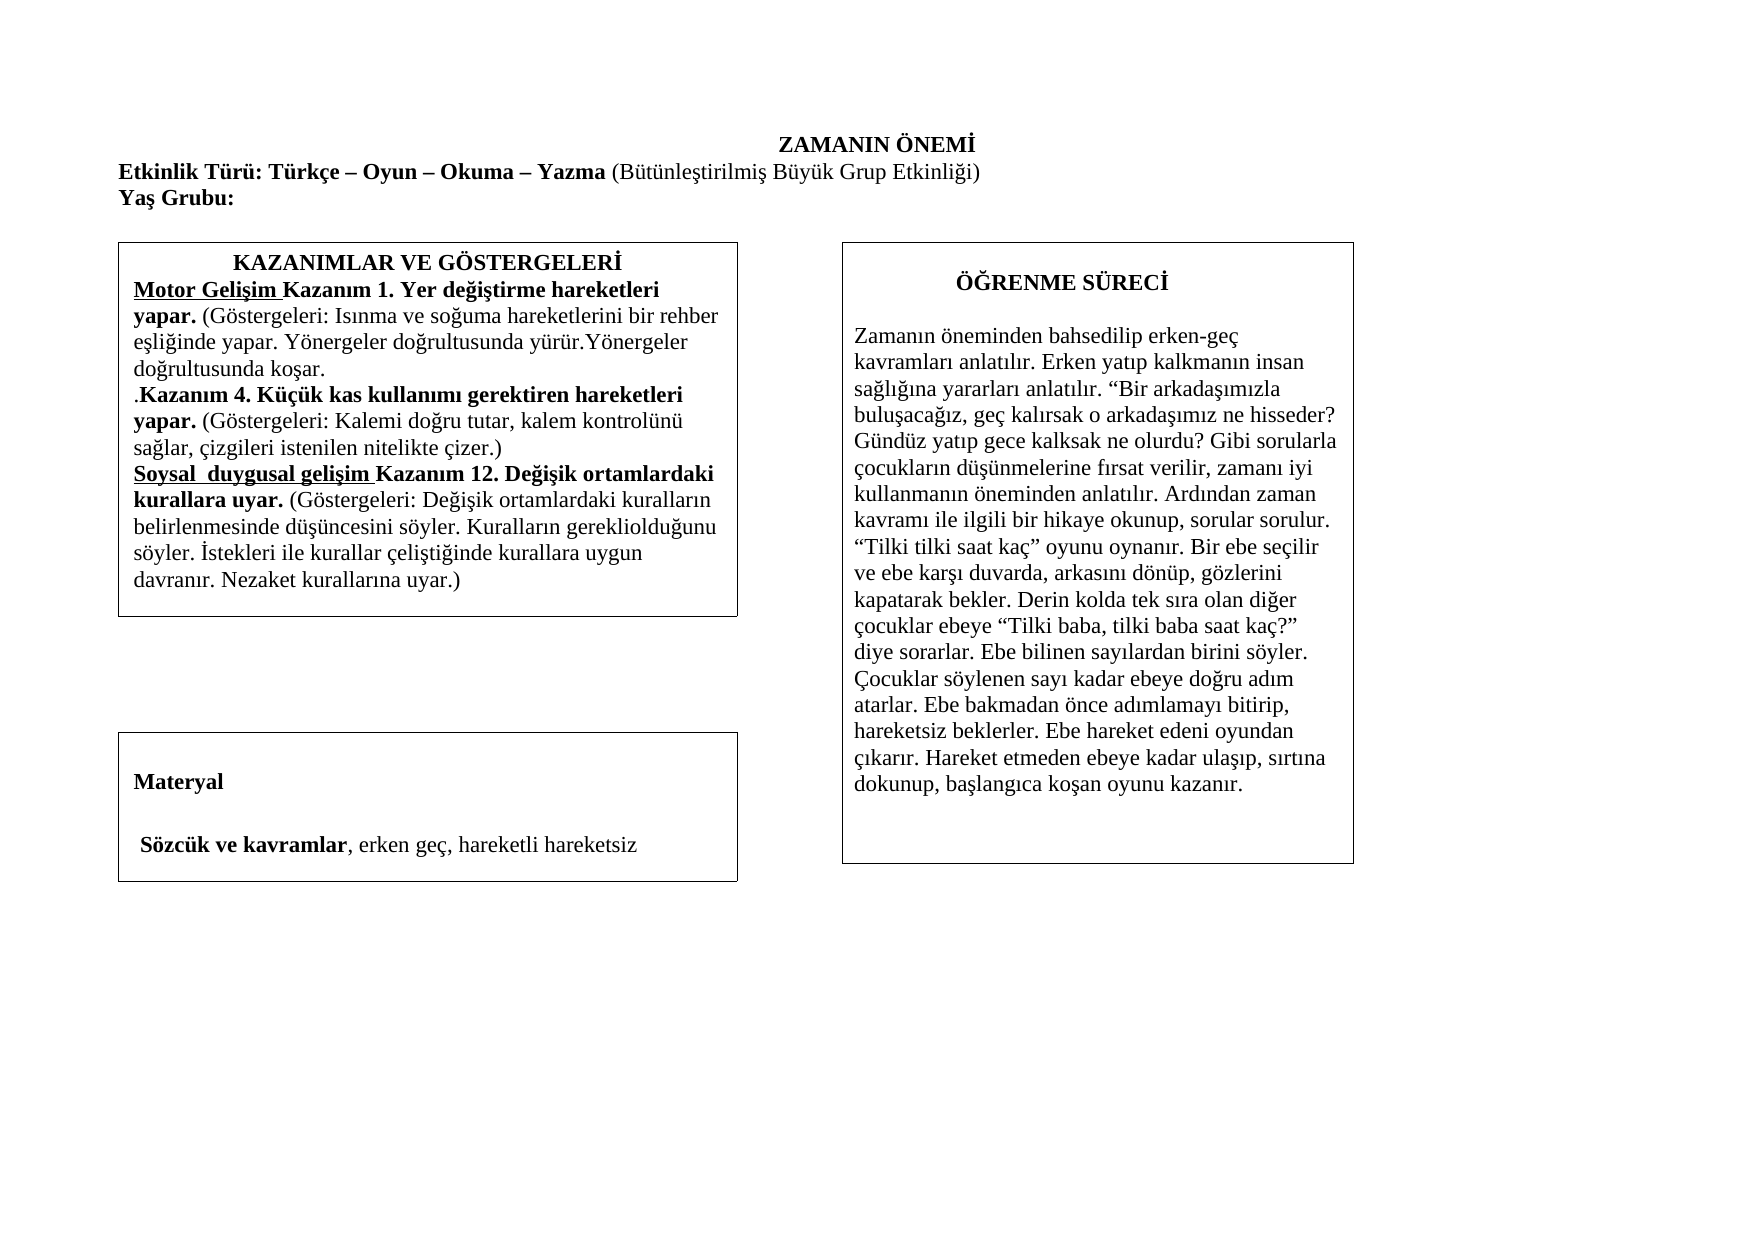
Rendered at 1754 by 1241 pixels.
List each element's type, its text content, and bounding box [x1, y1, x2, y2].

text ZAMANIN ÖNEMİ [118, 131, 1636, 158]
table_header ÖĞRENME SÜRECİ Zamanın öneminden bahsedilip erken-geç kavramları anlatılır. Erken yatıp kalkmanın insan sağlığına yararları anlatılır. “Bir arkadaşımızla buluşacağız, geç kalırsak o arkadaşımız ne hisseder? Gündüz yatıp gece kalksak ne olurdu? Gibi sorularla çocukların düşünmelerine fırsat verilir, zamanı iyi kullanmanın öneminden anlatılır. Ardından zaman kavramı ile ilgili bir hikaye okunup, sorular sorulur. “Tilki tilki saat kaç” oyunu oynanır. Bir ebe seçilir ve ebe karşı duvarda, arkasını dönüp, gözlerini kapatarak bekler. Derin kolda tek sıra olan diğer çocuklar ebeye “Tilki baba, tilki baba saat kaç?” diye sorarlar. Ebe bilinen sayılardan birini söyler. Çocuklar söylenen sayı kadar ebeye doğru adım atarlar. Ebe bakmadan önce adımlamayı bitirip, hareketsiz beklerler. Ebe hareket edeni oyundan çıkarır. Hareket etmeden ebeye kadar ulaşıp, sırtına dokunup, başlangıca koşan oyunu kazanır. [843, 243, 1353, 863]
text Etkinlik Türü: Türkçe – Oyun – Okuma – Yazma (Bütünleştirilmiş Büyük Grup Etkinliği) [118, 158, 1636, 184]
text Yaş Grubu: [118, 184, 1636, 210]
